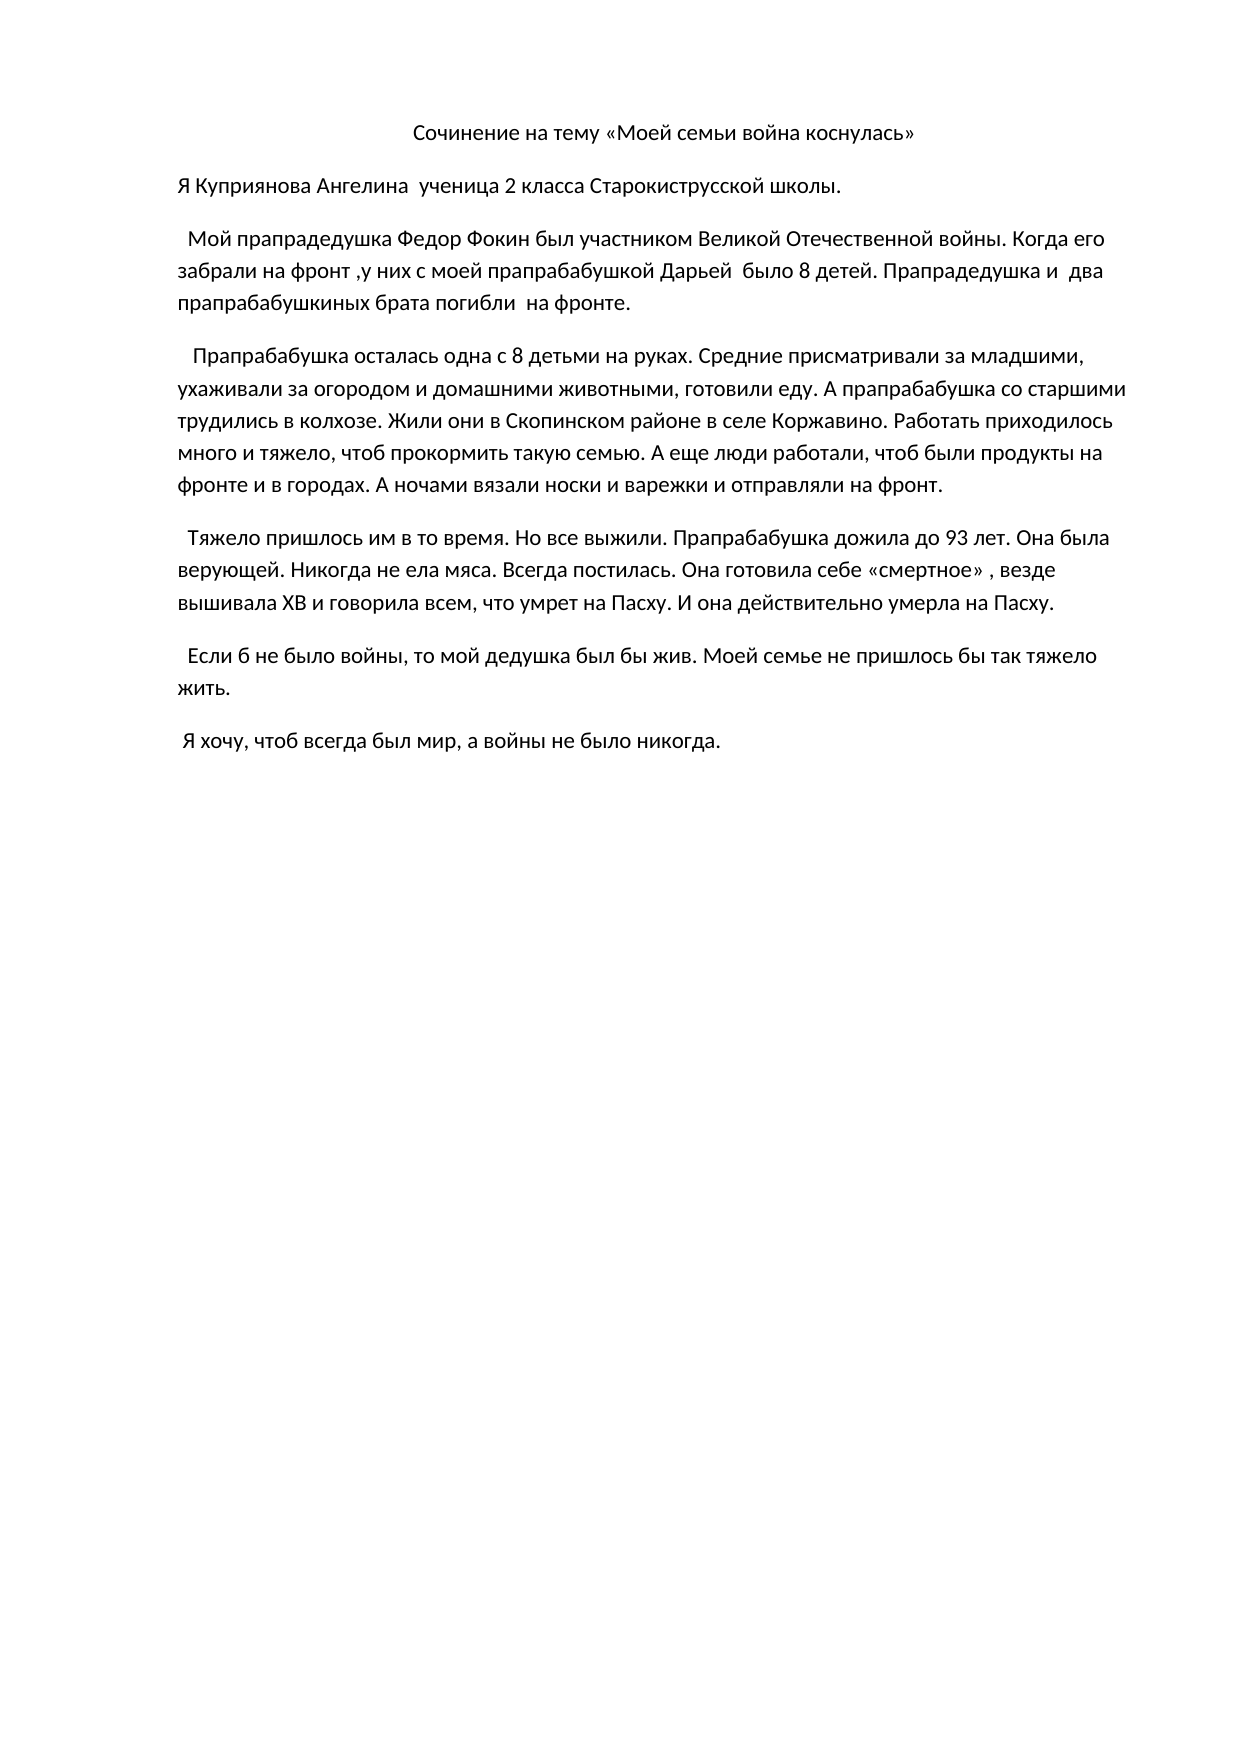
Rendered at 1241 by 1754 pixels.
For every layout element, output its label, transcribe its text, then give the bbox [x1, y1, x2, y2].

text Тяжело пришлось им в то время. Но все выжили. Прапрабабушка дожила до 93 лет. Она была верующей. Никогда не ела мяса. Всегда постилась. Она готовила себе «смертное» , везде вышивала ХВ и говорила всем, что умрет на Пасху. И она действительно умерла на Пасху. [177, 523, 1152, 616]
text Я Куприянова Ангелина ученица 2 класса Старокиструсской школы. [177, 171, 1152, 199]
text Сочинение на тему «Моей семьи война коснулась» [177, 118, 1152, 146]
text Прапрабабушка осталась одна с 8 детьми на руках. Средние присматривали за младшими, ухаживали за огородом и домашними животными, готовили еду. А прапрабабушка со старшими трудились в колхозе. Жили они в Скопинском районе в селе Коржавино. Работать приходилось много и тяжело, чтоб прокормить такую семью. А еще люди работали, чтоб были продукты на фронте и в городах. А ночами вязали носки и варежки и отправляли на фронт. [177, 342, 1152, 498]
text Я хочу, чтоб всегда был мир, а войны не было никогда. [177, 726, 1152, 754]
text Мой прапрадедушка Федор Фокин был участником Великой Отечественной войны. Когда его забрали на фронт ,у них с моей прапрабабушкой Дарьей было 8 детей. Прапрадедушка и два прапрабабушкиных брата погибли на фронте. [177, 224, 1152, 317]
text Если б не было войны, то мой дедушка был бы жив. Моей семье не пришлось бы так тяжело жить. [177, 641, 1152, 701]
